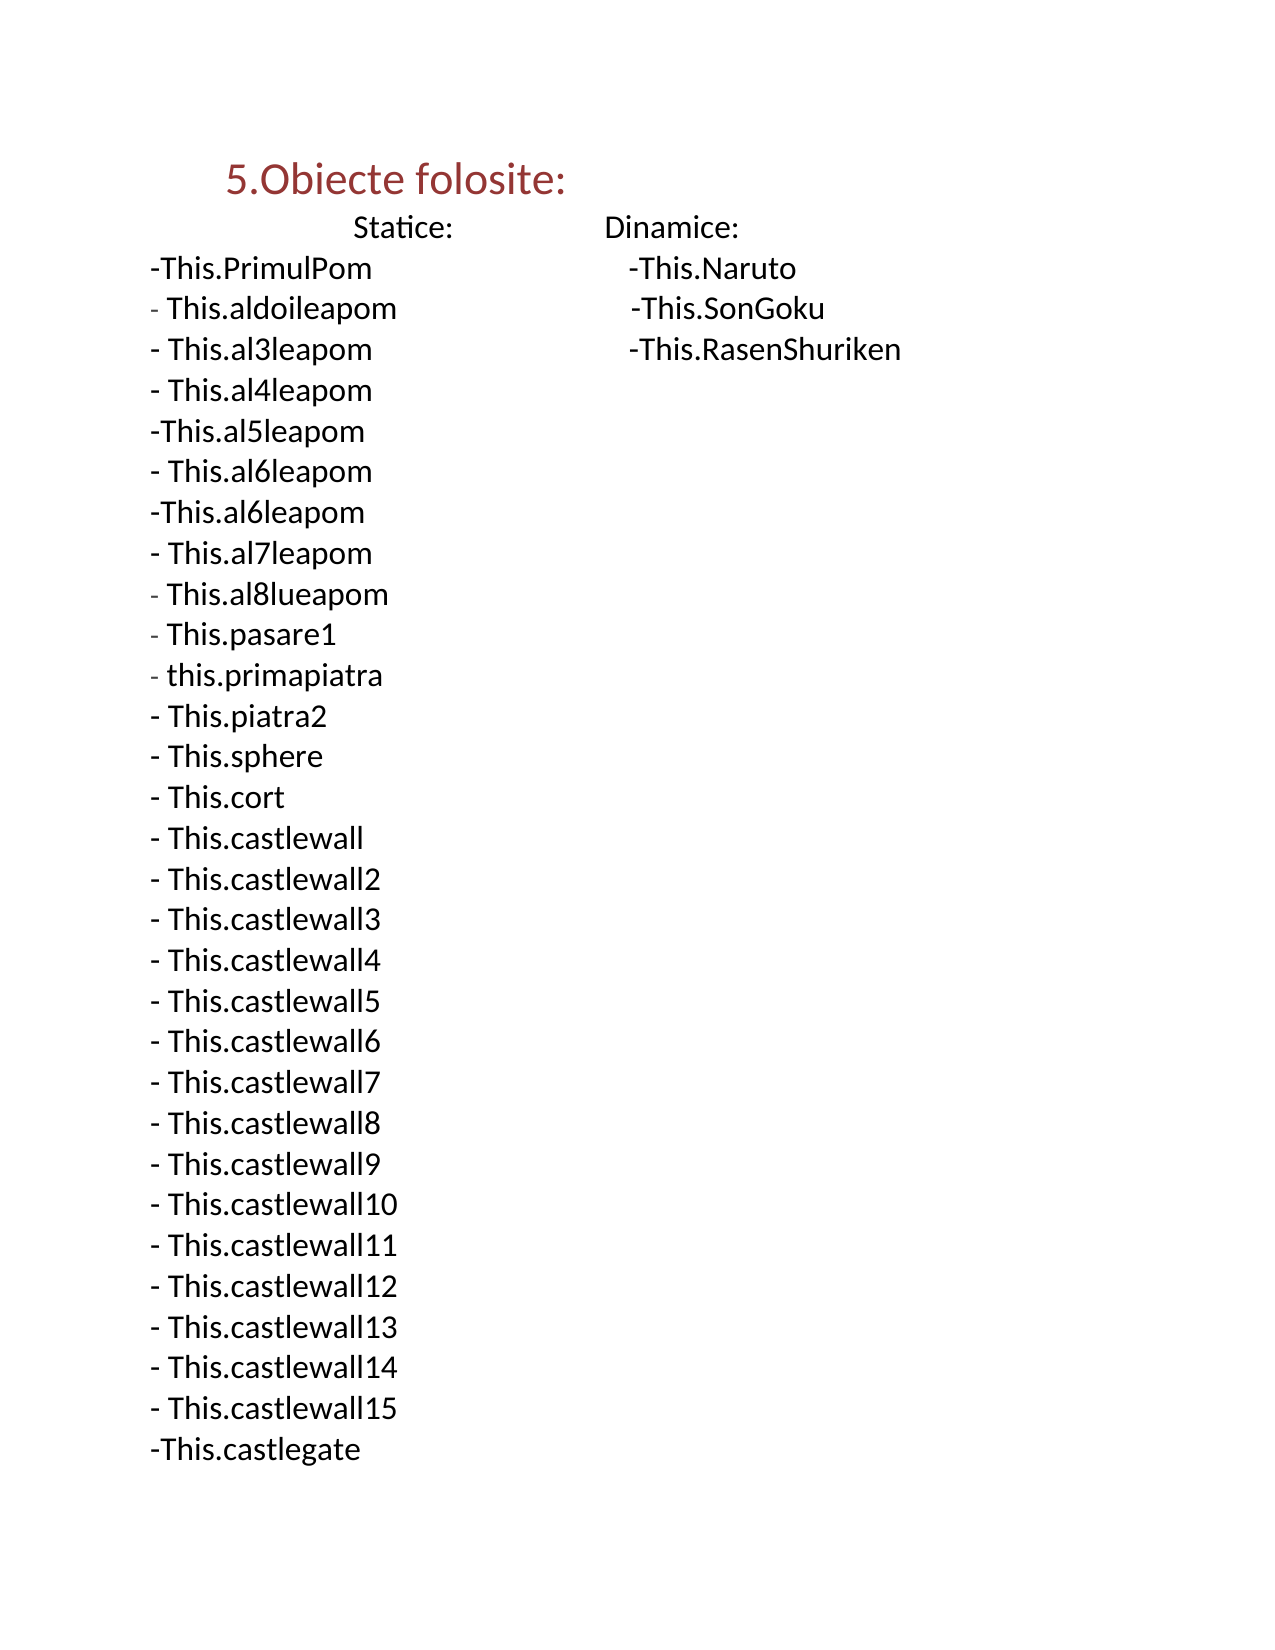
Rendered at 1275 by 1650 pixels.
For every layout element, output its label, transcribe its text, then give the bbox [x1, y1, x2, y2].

text - This.castlewall4 [150, 939, 1125, 980]
text - This.castlewall6 [150, 1021, 1125, 1061]
text -This.castlegate [150, 1428, 1125, 1468]
text - This.castlewall7 [150, 1061, 1125, 1102]
text - This.castlewall3 [150, 898, 1125, 939]
text -This.al5leapom [150, 409, 1125, 450]
text - This.castlewall9 [150, 1143, 1125, 1183]
text - This.al8lueapom [150, 572, 1125, 613]
text - This.sphere [150, 735, 1125, 776]
text - this.primapiatra [150, 654, 1125, 695]
text - This.castlewall13 [150, 1306, 1125, 1346]
text - This.castlewall11 [150, 1224, 1125, 1265]
text - This.castlewall12 [150, 1265, 1125, 1306]
text - This.castlewall2 [150, 858, 1125, 898]
text - This.al6leapom [150, 450, 1125, 491]
text - This.castlewall15 [150, 1387, 1125, 1428]
text - This.castlewall10 [150, 1183, 1125, 1224]
text - This.castlewall14 [150, 1346, 1125, 1387]
text 5.Obiecte folosite: [150, 150, 1125, 206]
text - This.castlewall5 [150, 980, 1125, 1021]
text -This.PrimulPom -This.Naruto [150, 247, 1125, 287]
text - This.castlewall8 [150, 1102, 1125, 1143]
text Statice: Dinamice: [150, 206, 1125, 247]
text - This.al7leapom [150, 532, 1125, 572]
text - This.cort [150, 776, 1125, 817]
text - This.aldoileapom -This.SonGoku [150, 287, 1125, 328]
text - This.castlewall [150, 817, 1125, 858]
text - This.piatra2 [150, 695, 1125, 735]
text - This.al4leapom [150, 369, 1125, 409]
text - This.pasare1 [150, 613, 1125, 654]
text - This.al3leapom -This.RasenShuriken [150, 328, 1125, 369]
text -This.al6leapom [150, 491, 1125, 532]
